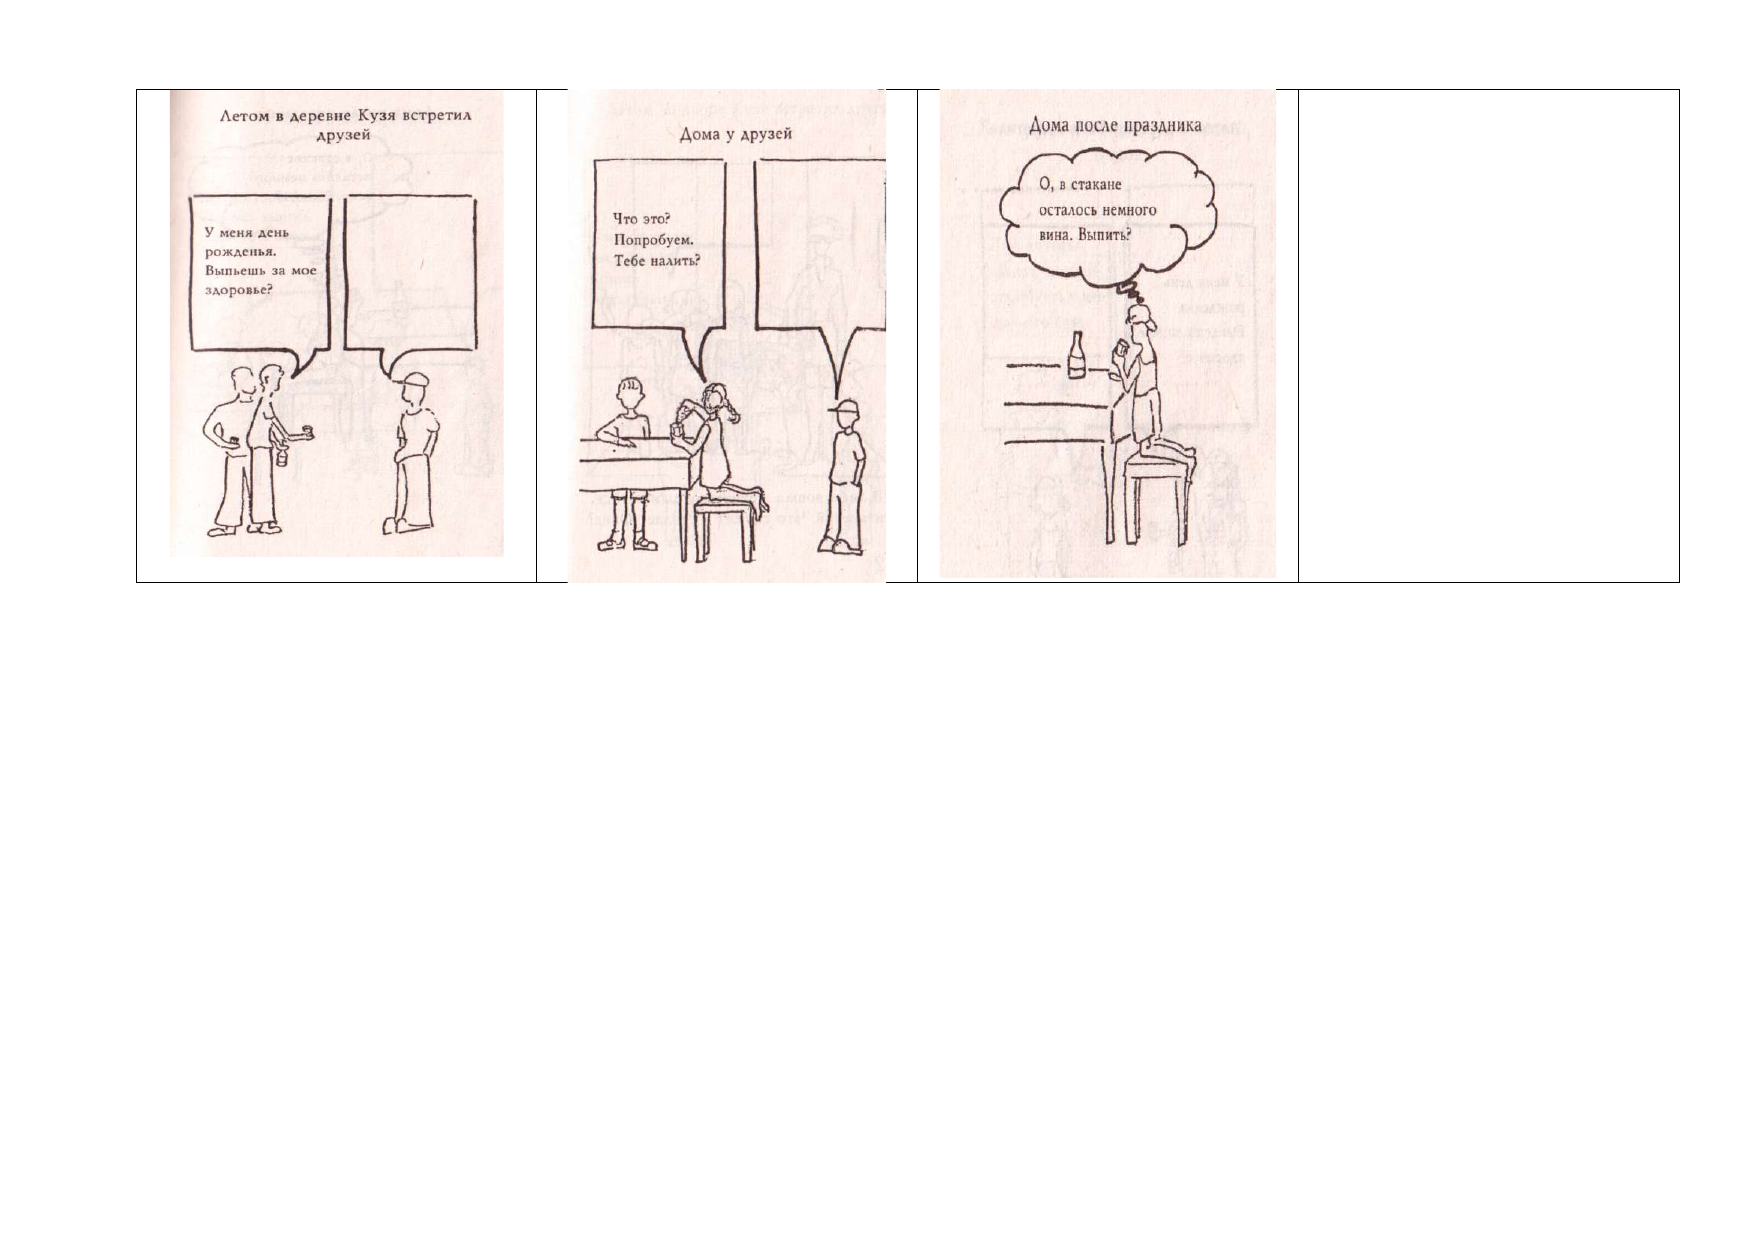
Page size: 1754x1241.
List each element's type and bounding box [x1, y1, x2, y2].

picture [169, 90, 504, 557]
picture [939, 89, 1277, 578]
table_cell [1299, 90, 1679, 582]
table_cell [918, 90, 1298, 582]
picture [567, 89, 887, 583]
table_cell [537, 90, 567, 582]
table_cell [887, 90, 917, 582]
table_cell [137, 90, 536, 582]
